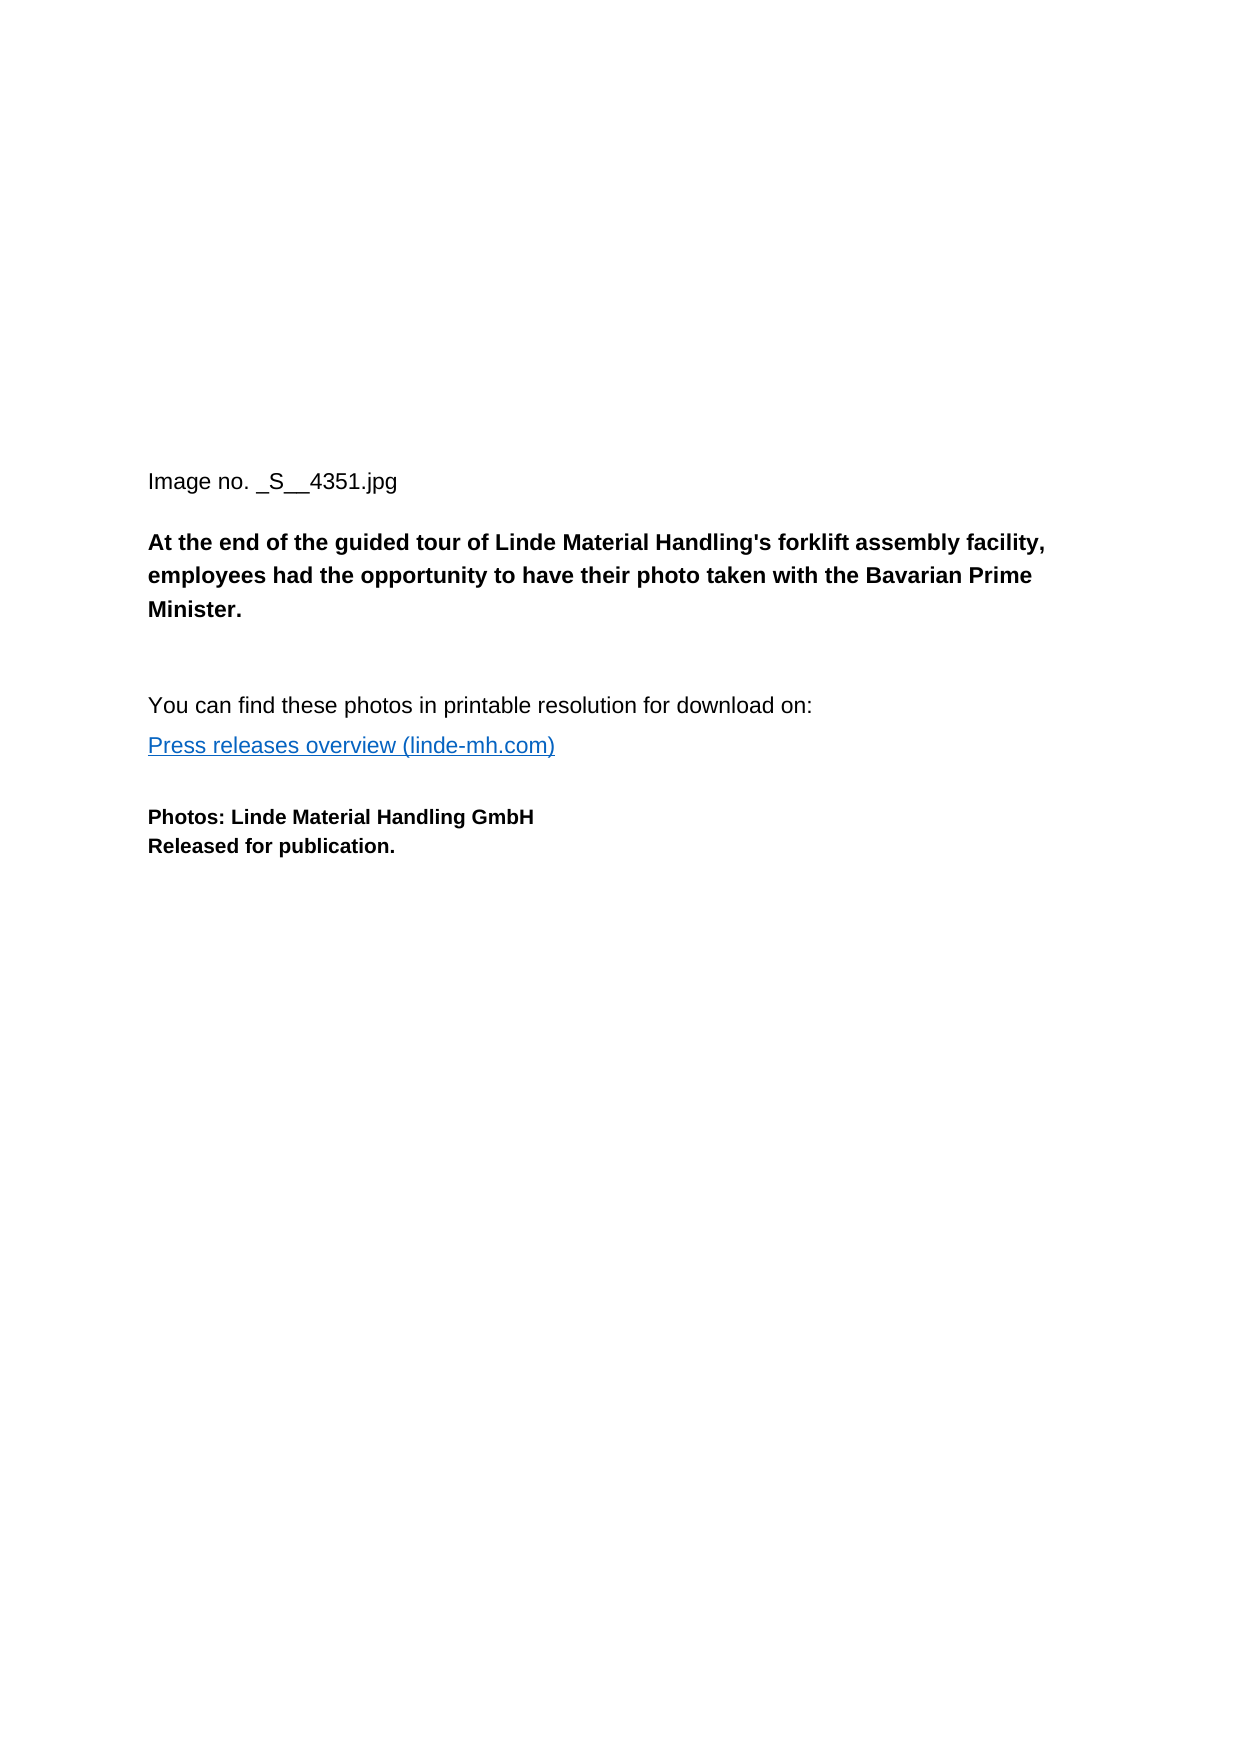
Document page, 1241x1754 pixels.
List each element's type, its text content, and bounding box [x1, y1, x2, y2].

text At the end of the guided tour of Linde Material Handling's forklift assembly facility, employees had the opportunity to have their photo taken with the Bavarian Prime Minister. [148, 524, 1064, 624]
text Image no. _S__4351.jpg [148, 468, 1046, 494]
text Photos: Linde Material Handling GmbH [148, 800, 1064, 829]
text Press releases overview (linde-mh.com) [148, 732, 1064, 758]
text You can find these photos in printable resolution for download on: [148, 692, 1046, 719]
text Released for publication. [148, 829, 1064, 858]
